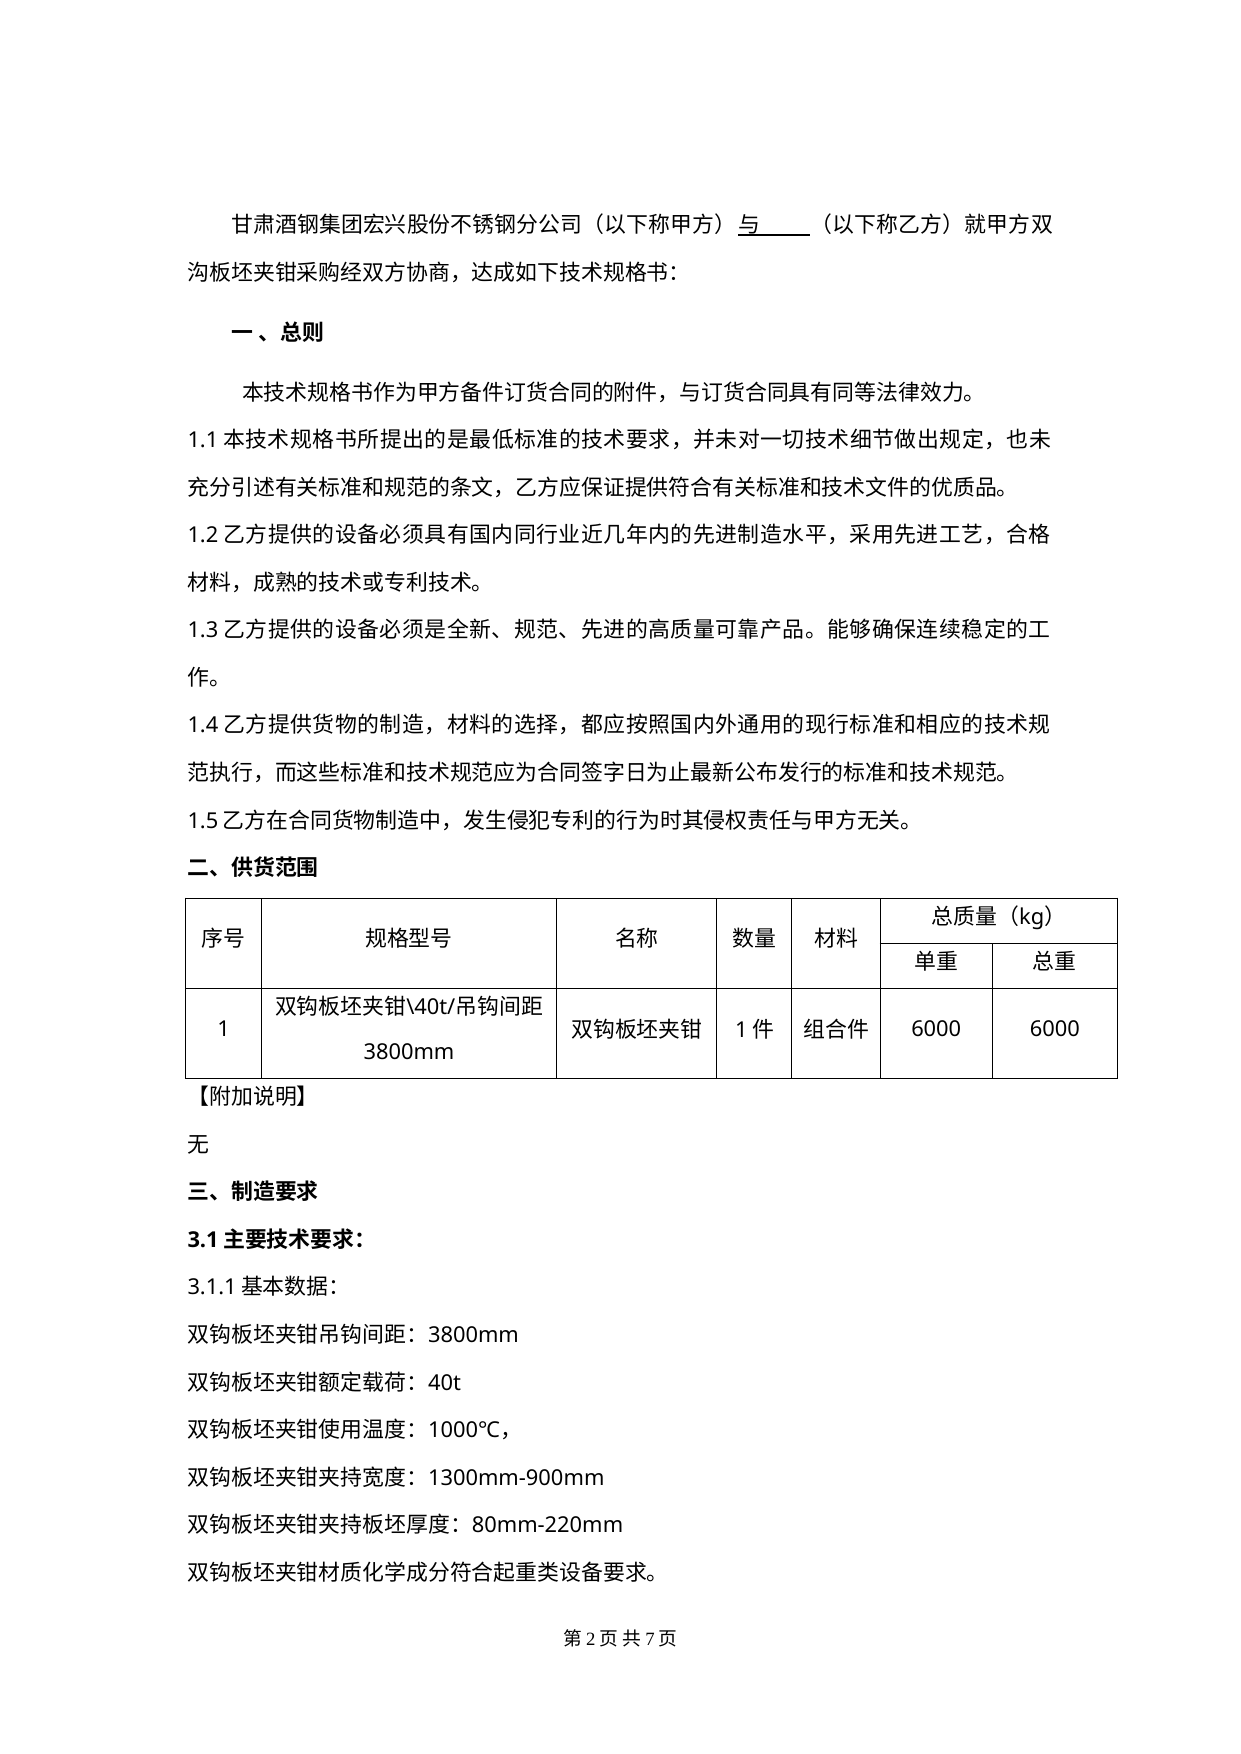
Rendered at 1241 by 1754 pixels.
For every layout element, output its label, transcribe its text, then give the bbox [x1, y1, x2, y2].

table_cell 单重 [881, 944, 992, 988]
text 二、供货范围 [187, 850, 1053, 882]
text 1.5乙方在合同货物制造中，发生侵犯专利的行为时其侵权责任与甲方无关。 [187, 803, 1053, 834]
text 双钩板坯夹钳使用温度：1000℃， [187, 1412, 1053, 1444]
text 【附加说明】 [187, 1079, 1053, 1111]
text 双钩板坯夹钳额定载荷：40t [187, 1364, 1053, 1396]
text 三、制造要求 [187, 1174, 1053, 1206]
table_cell 组合件 [792, 989, 880, 1078]
text 双钩板坯夹钳材质化学成分符合起重类设备要求。 [187, 1555, 1053, 1587]
table_cell 1 [186, 989, 261, 1078]
text 甘肃酒钢集团宏兴股份不锈钢分公司（以下称甲方）与 （以下称乙方）就甲方双沟板坯夹钳采购经双方协商，达成如下技术规格书： [187, 207, 1053, 286]
text 双钩板坯夹钳吊钩间距：3800mm [187, 1317, 1053, 1349]
table_header 数量 [717, 899, 791, 988]
table_cell 1件 [717, 989, 791, 1078]
text 双钩板坯夹钳夹持宽度：1300mm-900mm [187, 1460, 1053, 1492]
text 一 、总则 [187, 315, 1053, 346]
text 1.3乙方提供的设备必须是全新、规范、先进的高质量可靠产品。能够确保连续稳定的工作。 [187, 612, 1053, 692]
text 3.1.1基本数据： [187, 1269, 1053, 1301]
table_cell 6000 [881, 989, 992, 1078]
text 1.1本技术规格书所提出的是最低标准的技术要求，并未对一切技术细节做出规定，也未充分引述有关标准和规范的条文，乙方应保证提供符合有关标准和技术文件的优质品。 [187, 422, 1053, 501]
table_cell 双钩板坯夹钳\40t/吊钩间距3800mm [262, 989, 556, 1078]
text 1.2乙方提供的设备必须具有国内同行业近几年内的先进制造水平，采用先进工艺，合格材料，成熟的技术或专利技术。 [187, 517, 1053, 597]
text 无 [187, 1127, 1053, 1158]
table_header 材料 [792, 899, 880, 988]
table_header 名称 [557, 899, 716, 988]
text 1.4乙方提供货物的制造，材料的选择，都应按照国内外通用的现行标准和相应的技术规范执行，而这些标准和技术规范应为合同签字日为止最新公布发行的标准和技术规范。 [187, 707, 1053, 787]
table_cell 总重 [993, 944, 1117, 988]
table_header 序号 [186, 899, 261, 988]
text 本技术规格书作为甲方备件订货合同的附件，与订货合同具有同等法律效力。 [187, 375, 1053, 406]
table_cell 双钩板坯夹钳 [557, 989, 716, 1078]
table_cell 6000 [993, 989, 1117, 1078]
text 双钩板坯夹钳夹持板坯厚度：80mm-220mm [187, 1507, 1053, 1539]
table_header 总质量（kg） [881, 899, 1117, 943]
text 3.1主要技术要求： [187, 1222, 1053, 1253]
table_header 规格型号 [262, 899, 556, 988]
